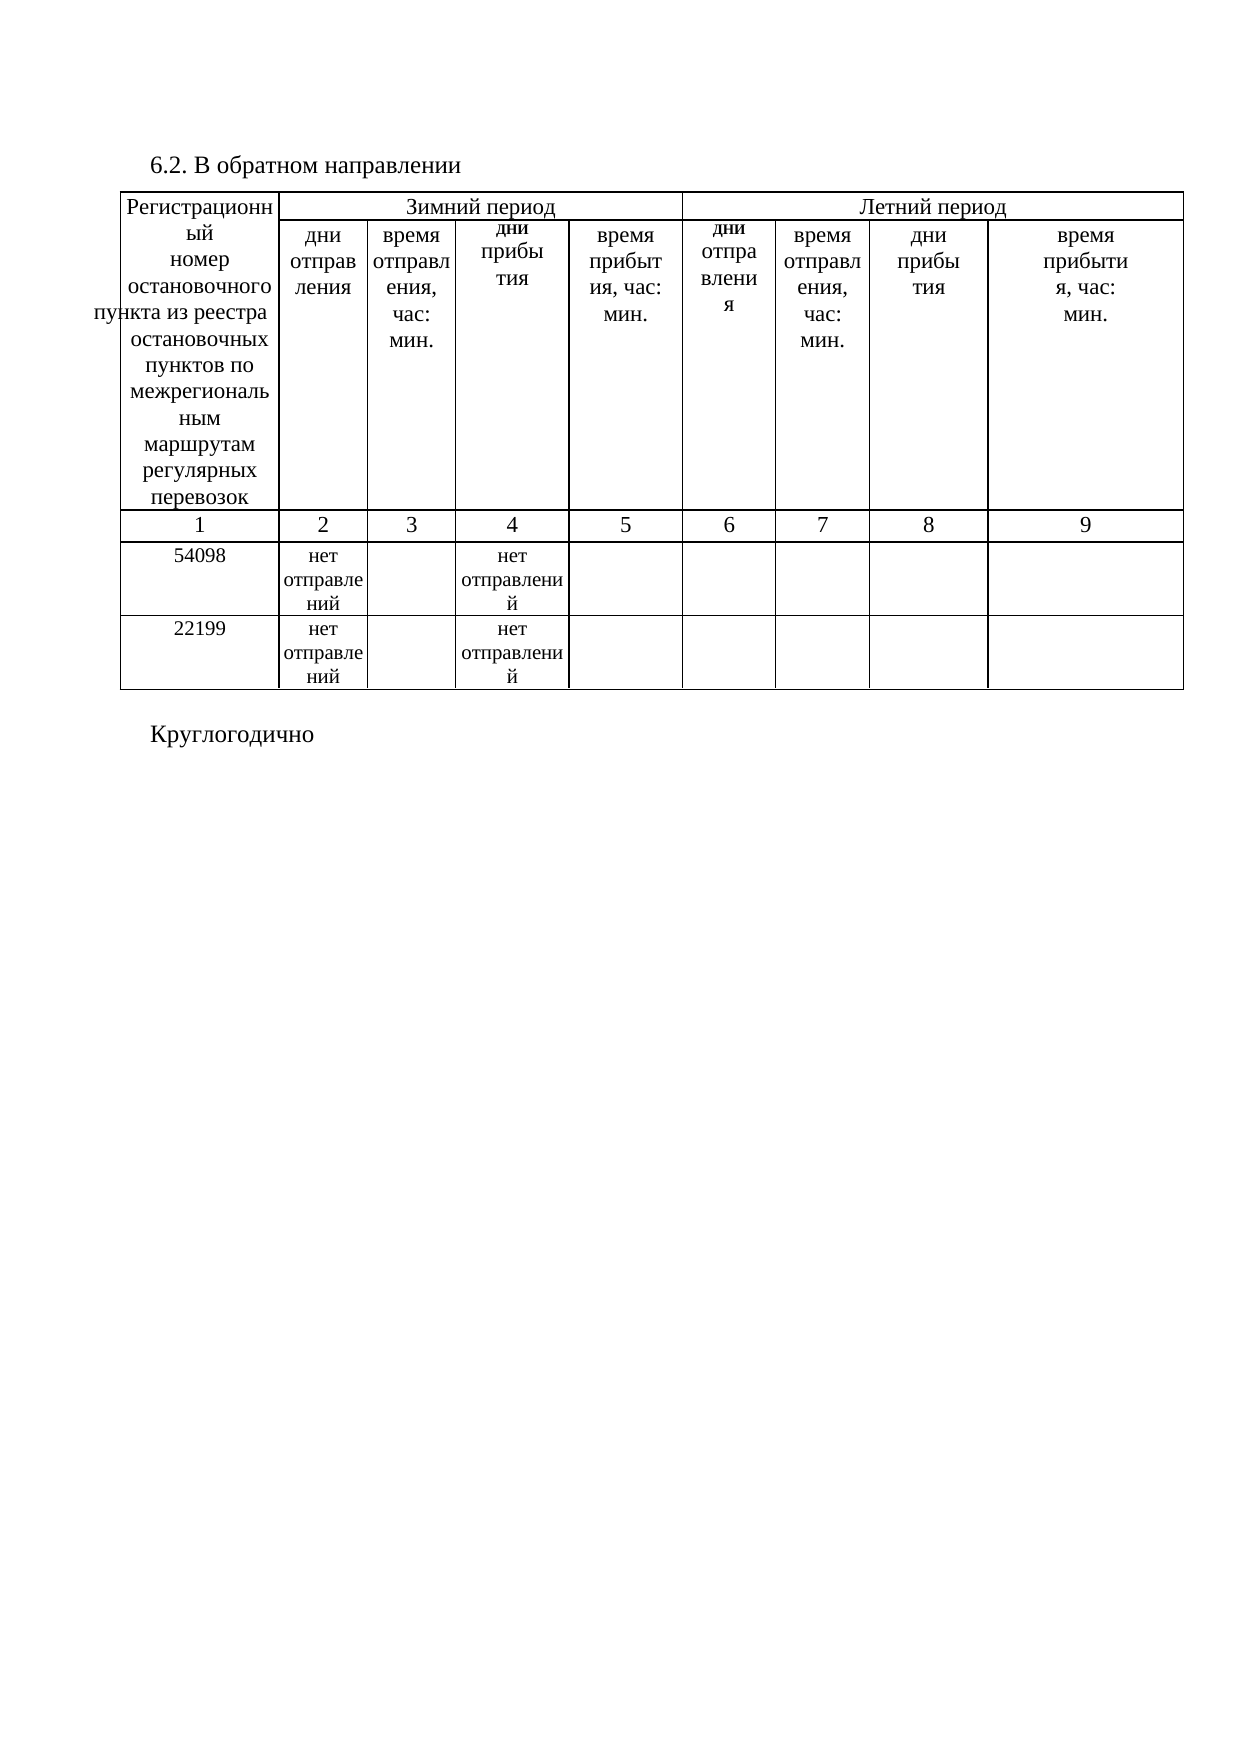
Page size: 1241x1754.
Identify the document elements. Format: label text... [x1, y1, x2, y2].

table_cell 22199 [121, 616, 278, 688]
table_cell 54098 [121, 543, 278, 615]
table_header Зимний период [280, 193, 682, 219]
table_cell 8 [870, 511, 987, 541]
table_cell [683, 543, 775, 615]
table_cell время отправл ения, час: мин. [368, 221, 455, 509]
table_cell [989, 616, 1183, 688]
table_cell нет отправлений [456, 616, 568, 688]
table_cell время прибыти я, час: мин. [989, 221, 1183, 509]
table_cell 4 [456, 511, 568, 541]
table_cell дни прибы тия [870, 221, 987, 509]
table_cell [570, 616, 682, 688]
table_cell 6 [683, 511, 775, 541]
table_cell нет отправлений [280, 543, 367, 615]
table_cell [870, 543, 987, 615]
table_cell время отправл ения, час: мин. [776, 221, 869, 509]
table_cell дни отправ ления [280, 221, 367, 509]
table_cell 2 [280, 511, 367, 541]
table_cell [870, 616, 987, 688]
table_cell [368, 616, 455, 688]
table_cell [776, 543, 869, 615]
table_cell [683, 616, 775, 688]
table_header Летний период [683, 193, 1183, 219]
text Круглогодично [150, 719, 1090, 747]
table_cell 5 [570, 511, 682, 541]
table_cell 1 [121, 511, 278, 541]
table_cell ДНИ отпра влени я [683, 221, 775, 509]
table_cell ДНИ прибы тия [456, 221, 568, 509]
table_cell 7 [776, 511, 869, 541]
table_cell время прибыт ия, час: мин. [570, 221, 682, 509]
table_cell 3 [368, 511, 455, 541]
table_cell нет отправлений [456, 543, 568, 615]
table_cell [776, 616, 869, 688]
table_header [121, 193, 278, 509]
table_cell нет отправлений [280, 616, 367, 688]
table_cell [368, 543, 455, 615]
table_cell [989, 543, 1183, 615]
table_cell 9 [989, 511, 1183, 541]
text 6.2. В обратном направлении [150, 150, 1090, 179]
table_cell [570, 543, 682, 615]
